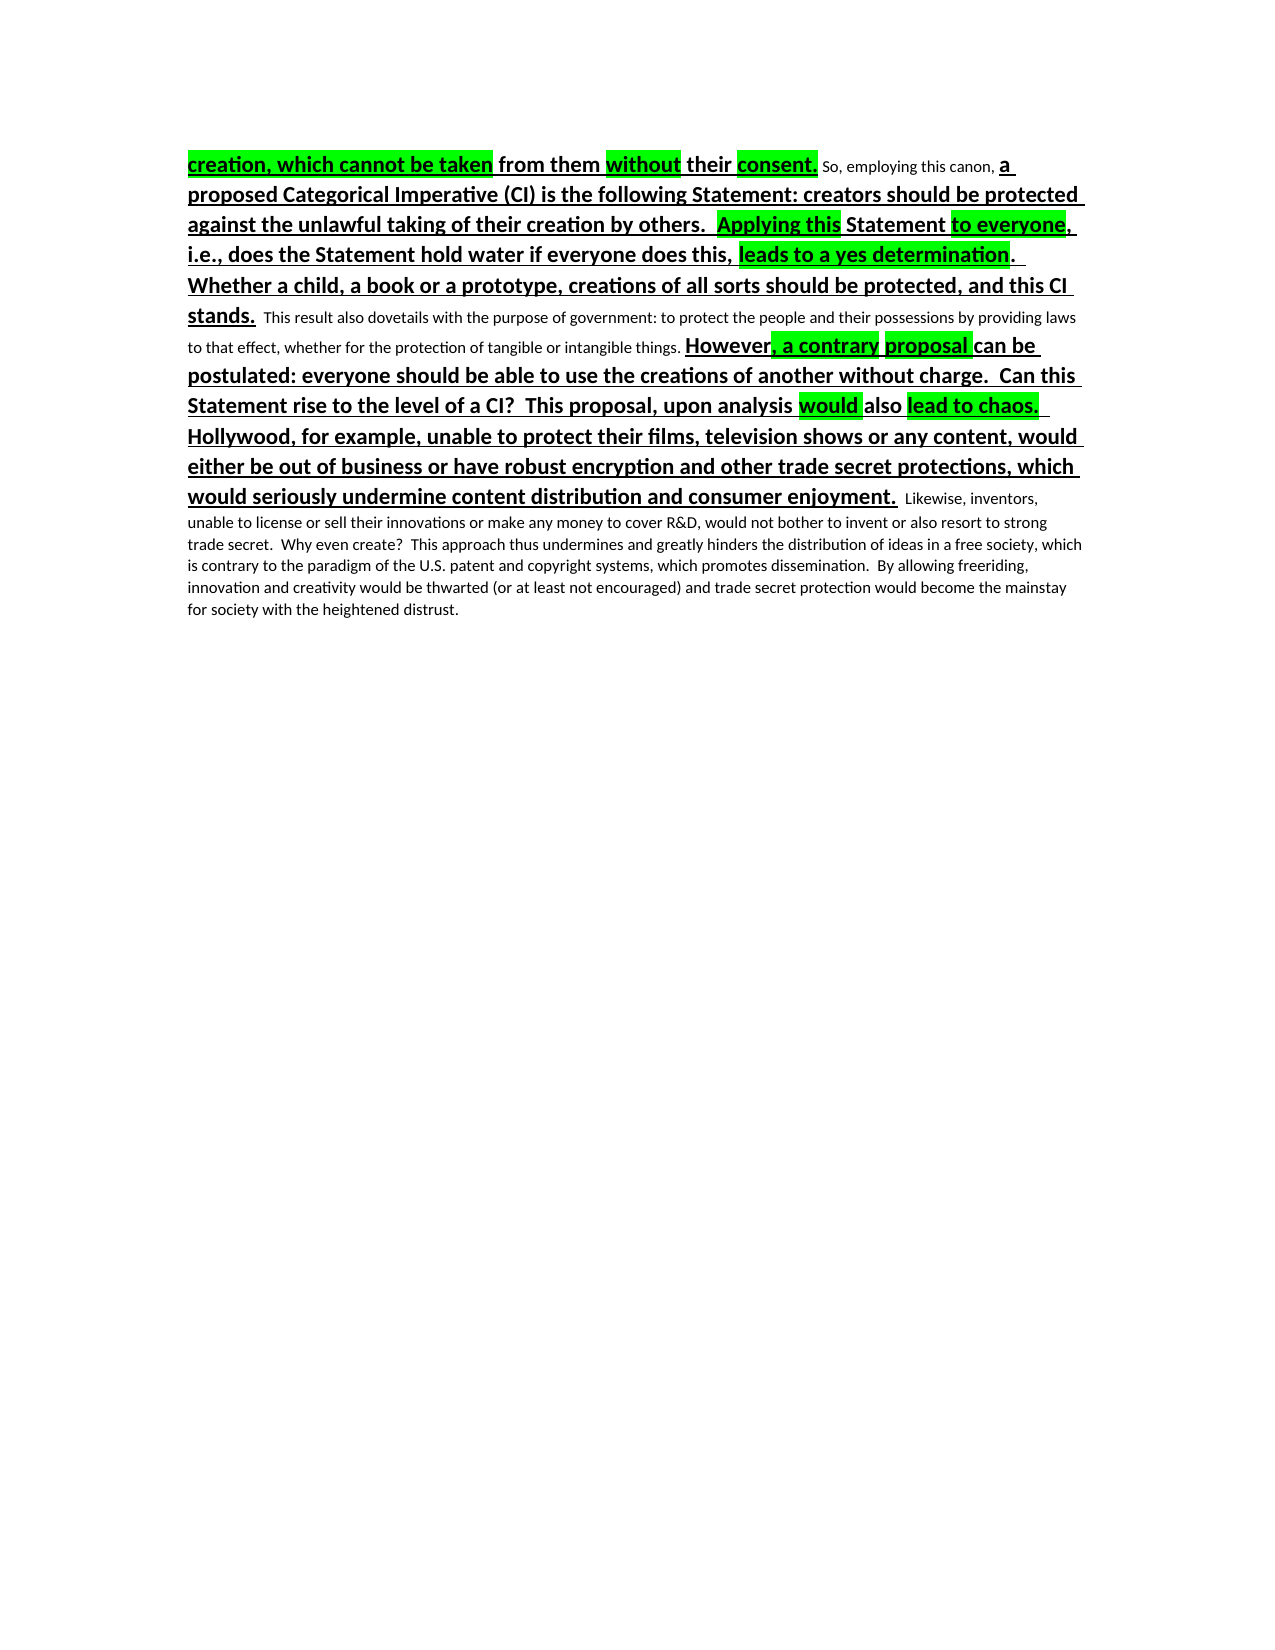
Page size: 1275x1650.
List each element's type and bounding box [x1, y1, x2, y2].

text [187, 150, 1087, 620]
